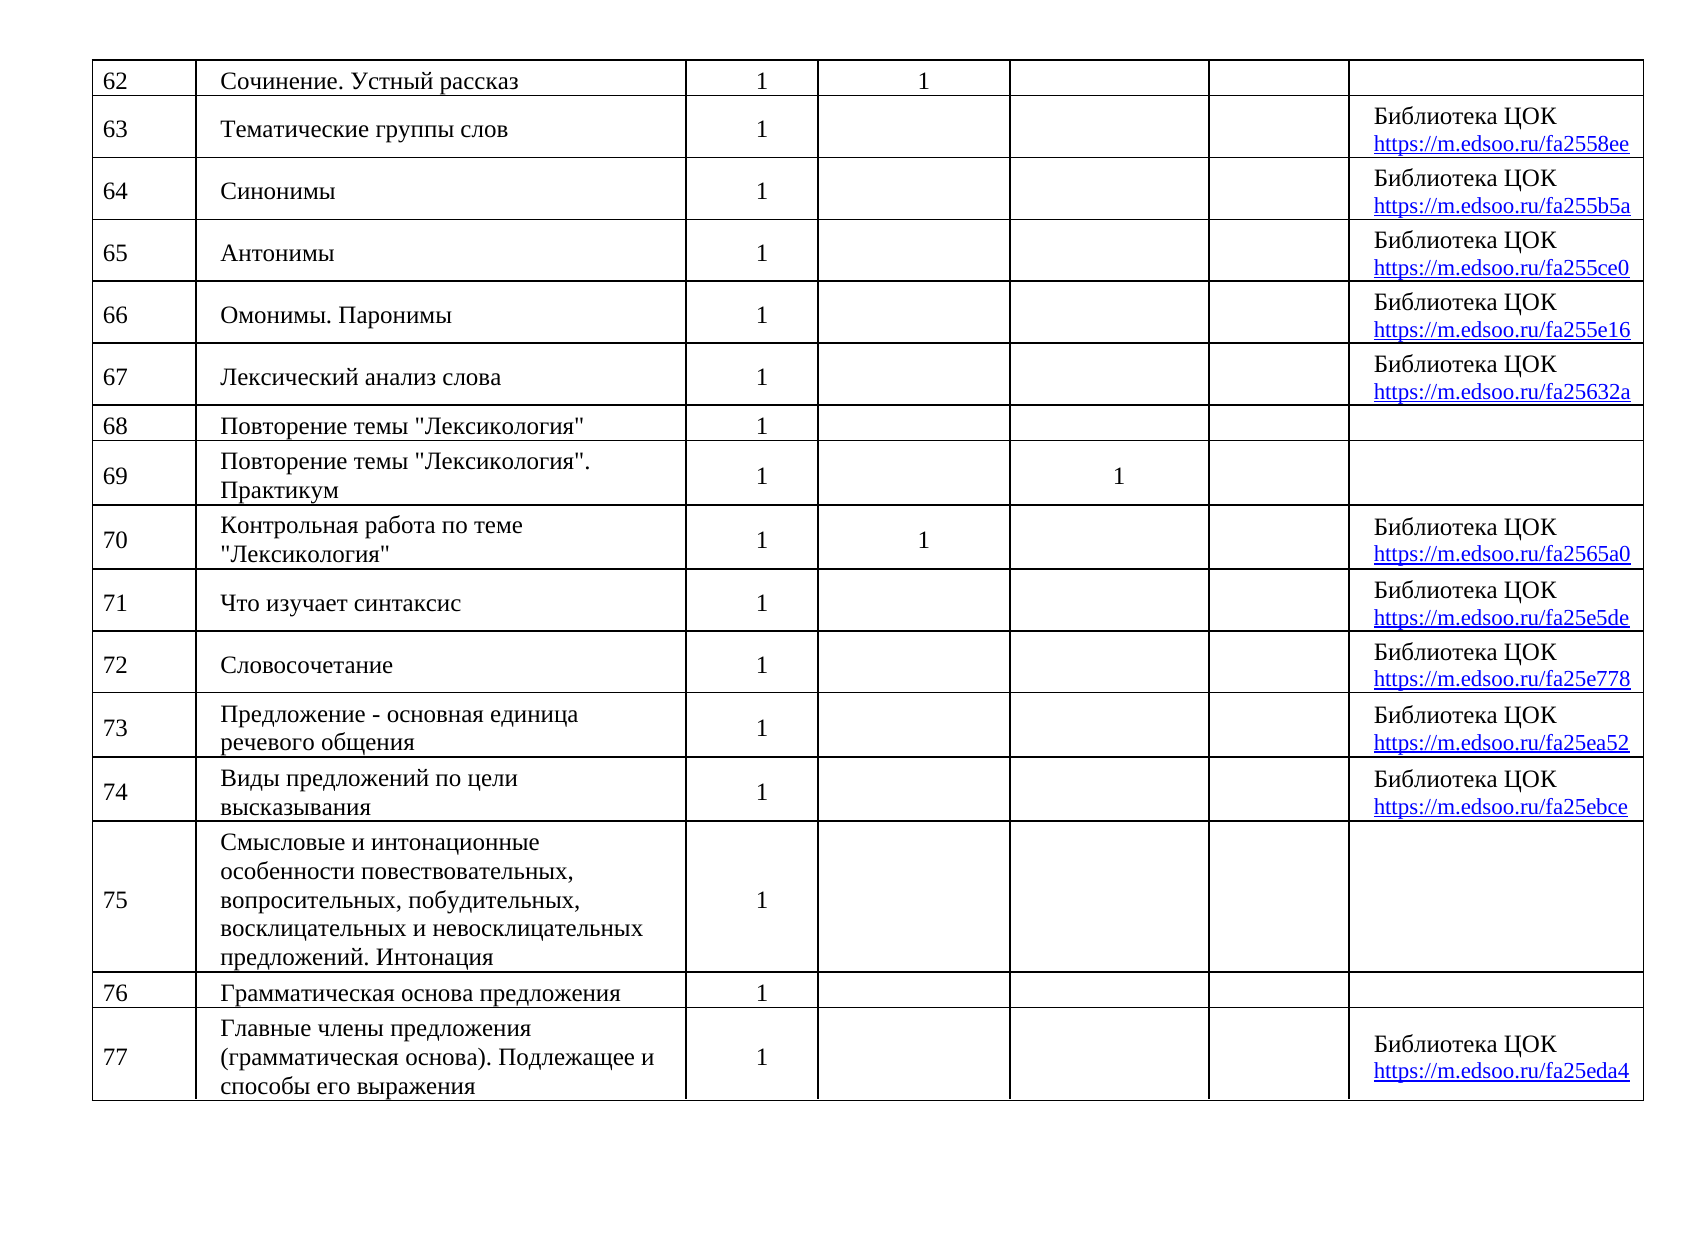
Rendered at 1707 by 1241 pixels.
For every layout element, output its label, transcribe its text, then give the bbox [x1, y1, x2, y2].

table_cell [1350, 973, 1643, 1006]
table_cell [1210, 406, 1348, 439]
table_cell [1350, 822, 1643, 971]
table_cell Сочинение. Устный рассказ [197, 61, 685, 95]
table_cell 68 [93, 406, 195, 439]
table_cell 1 [687, 973, 817, 1006]
table_cell [1210, 220, 1348, 280]
table_cell 1 [687, 632, 817, 692]
table_cell [1210, 973, 1348, 1006]
table_cell [1011, 822, 1208, 971]
table_cell [819, 406, 1009, 439]
table_cell 71 [93, 570, 195, 630]
table_cell 67 [93, 344, 195, 404]
table_cell Повторение темы "Лексикология" [197, 406, 685, 439]
table_cell [1210, 632, 1348, 692]
table_cell [1011, 973, 1208, 1006]
table_cell Главные члены предложения (грамматическая основа). Подлежащее и способы его выражения [197, 1008, 685, 1099]
table_cell 75 [93, 822, 195, 971]
table_cell [1210, 96, 1348, 157]
table_cell 1 [687, 96, 817, 157]
table_cell Виды предложений по цели высказывания [197, 758, 685, 820]
table_cell 1 [819, 506, 1009, 568]
table_cell [1011, 406, 1208, 439]
table_cell 1 [687, 693, 817, 756]
table_cell Библиотека ЦОК https://m.edsoo.ru/fa255ce0 [1350, 220, 1643, 280]
table_cell [1011, 96, 1208, 157]
table_cell [1011, 570, 1208, 630]
table_cell [1011, 506, 1208, 568]
table_cell [819, 96, 1009, 157]
table_cell 1 [687, 570, 817, 630]
table_cell 74 [93, 758, 195, 820]
table_cell [1011, 758, 1208, 820]
table_cell Библиотека ЦОК https://m.edsoo.ru/fa25e5de [1350, 570, 1643, 630]
table_cell 1 [687, 158, 817, 218]
table_cell [1210, 61, 1348, 95]
table_cell 1 [687, 822, 817, 971]
table_cell [1210, 344, 1348, 404]
table_cell [1210, 1008, 1348, 1099]
table_cell 1 [687, 220, 817, 280]
table_cell [819, 973, 1009, 1006]
table_cell Смысловые и интонационные особенности повествовательных, вопросительных, побудительных, восклицательных и невосклицательных предложений. Интонация [197, 822, 685, 971]
table_cell [1011, 220, 1208, 280]
table_cell [819, 570, 1009, 630]
table_cell [1210, 570, 1348, 630]
table_cell Что изучает синтаксис [197, 570, 685, 630]
table_cell 76 [93, 973, 195, 1006]
table_cell Лексический анализ слова [197, 344, 685, 404]
table_cell [1210, 441, 1348, 504]
table_cell [819, 822, 1009, 971]
table_cell 72 [93, 632, 195, 692]
table_cell [1350, 441, 1643, 504]
table_cell Омонимы. Паронимы [197, 282, 685, 342]
table_cell 1 [687, 344, 817, 404]
table_cell [1210, 693, 1348, 756]
table_cell [1011, 344, 1208, 404]
table_cell 1 [687, 406, 817, 439]
table_cell 65 [93, 220, 195, 280]
table_cell [1011, 632, 1208, 692]
table_cell [819, 158, 1009, 218]
table_cell 73 [93, 693, 195, 756]
table_cell [1350, 61, 1643, 95]
table_cell [1210, 758, 1348, 820]
table_cell 77 [93, 1008, 195, 1099]
table_cell Библиотека ЦОК https://m.edsoo.ru/fa25eda4 [1350, 1008, 1643, 1099]
table_cell [1011, 1008, 1208, 1099]
table_cell Антонимы [197, 220, 685, 280]
table_cell [819, 1008, 1009, 1099]
table_cell 1 [1011, 441, 1208, 504]
table_cell Контрольная работа по теме "Лексикология" [197, 506, 685, 568]
table_cell Синонимы [197, 158, 685, 218]
table_cell [1210, 282, 1348, 342]
table_cell 1 [687, 282, 817, 342]
table_cell [1011, 282, 1208, 342]
table_cell Библиотека ЦОК https://m.edsoo.ru/fa25632a [1350, 344, 1643, 404]
table_cell Повторение темы "Лексикология". Практикум [197, 441, 685, 504]
table_cell 63 [93, 96, 195, 157]
table_cell Библиотека ЦОК https://m.edsoo.ru/fa2558ee [1350, 96, 1643, 157]
table_cell 1 [687, 758, 817, 820]
table_cell Словосочетание [197, 632, 685, 692]
table_cell [1011, 61, 1208, 95]
table_cell Библиотека ЦОК https://m.edsoo.ru/fa2565a0 [1350, 506, 1643, 568]
table_cell [1210, 158, 1348, 218]
table_cell Библиотека ЦОК https://m.edsoo.ru/fa25ebce [1350, 758, 1643, 820]
table_cell 1 [819, 61, 1009, 95]
table_cell 1 [687, 61, 817, 95]
table_cell 69 [93, 441, 195, 504]
table_cell 66 [93, 282, 195, 342]
table_cell Грамматическая основа предложения [197, 973, 685, 1006]
table_cell 1 [687, 506, 817, 568]
table_cell [819, 632, 1009, 692]
table_cell 1 [687, 441, 817, 504]
table_cell Тематические группы слов [197, 96, 685, 157]
table_cell 62 [93, 61, 195, 95]
table_cell [819, 758, 1009, 820]
table_cell 70 [93, 506, 195, 568]
table_cell [1350, 406, 1643, 439]
table_cell Библиотека ЦОК https://m.edsoo.ru/fa255e16 [1350, 282, 1643, 342]
table_cell Предложение - основная единица речевого общения [197, 693, 685, 756]
table_cell 64 [93, 158, 195, 218]
table_cell [1210, 822, 1348, 971]
table_cell Библиотека ЦОК https://m.edsoo.ru/fa255b5a [1350, 158, 1643, 218]
table_cell [1011, 158, 1208, 218]
table_cell 1 [687, 1008, 817, 1099]
table_cell [1210, 506, 1348, 568]
table_cell [819, 344, 1009, 404]
table_cell [819, 693, 1009, 756]
table_cell [819, 282, 1009, 342]
table_cell Библиотека ЦОК https://m.edsoo.ru/fa25e778 [1350, 632, 1643, 692]
table_cell [1011, 693, 1208, 756]
table_cell [819, 441, 1009, 504]
table_cell [819, 220, 1009, 280]
table_cell Библиотека ЦОК https://m.edsoo.ru/fa25ea52 [1350, 693, 1643, 756]
